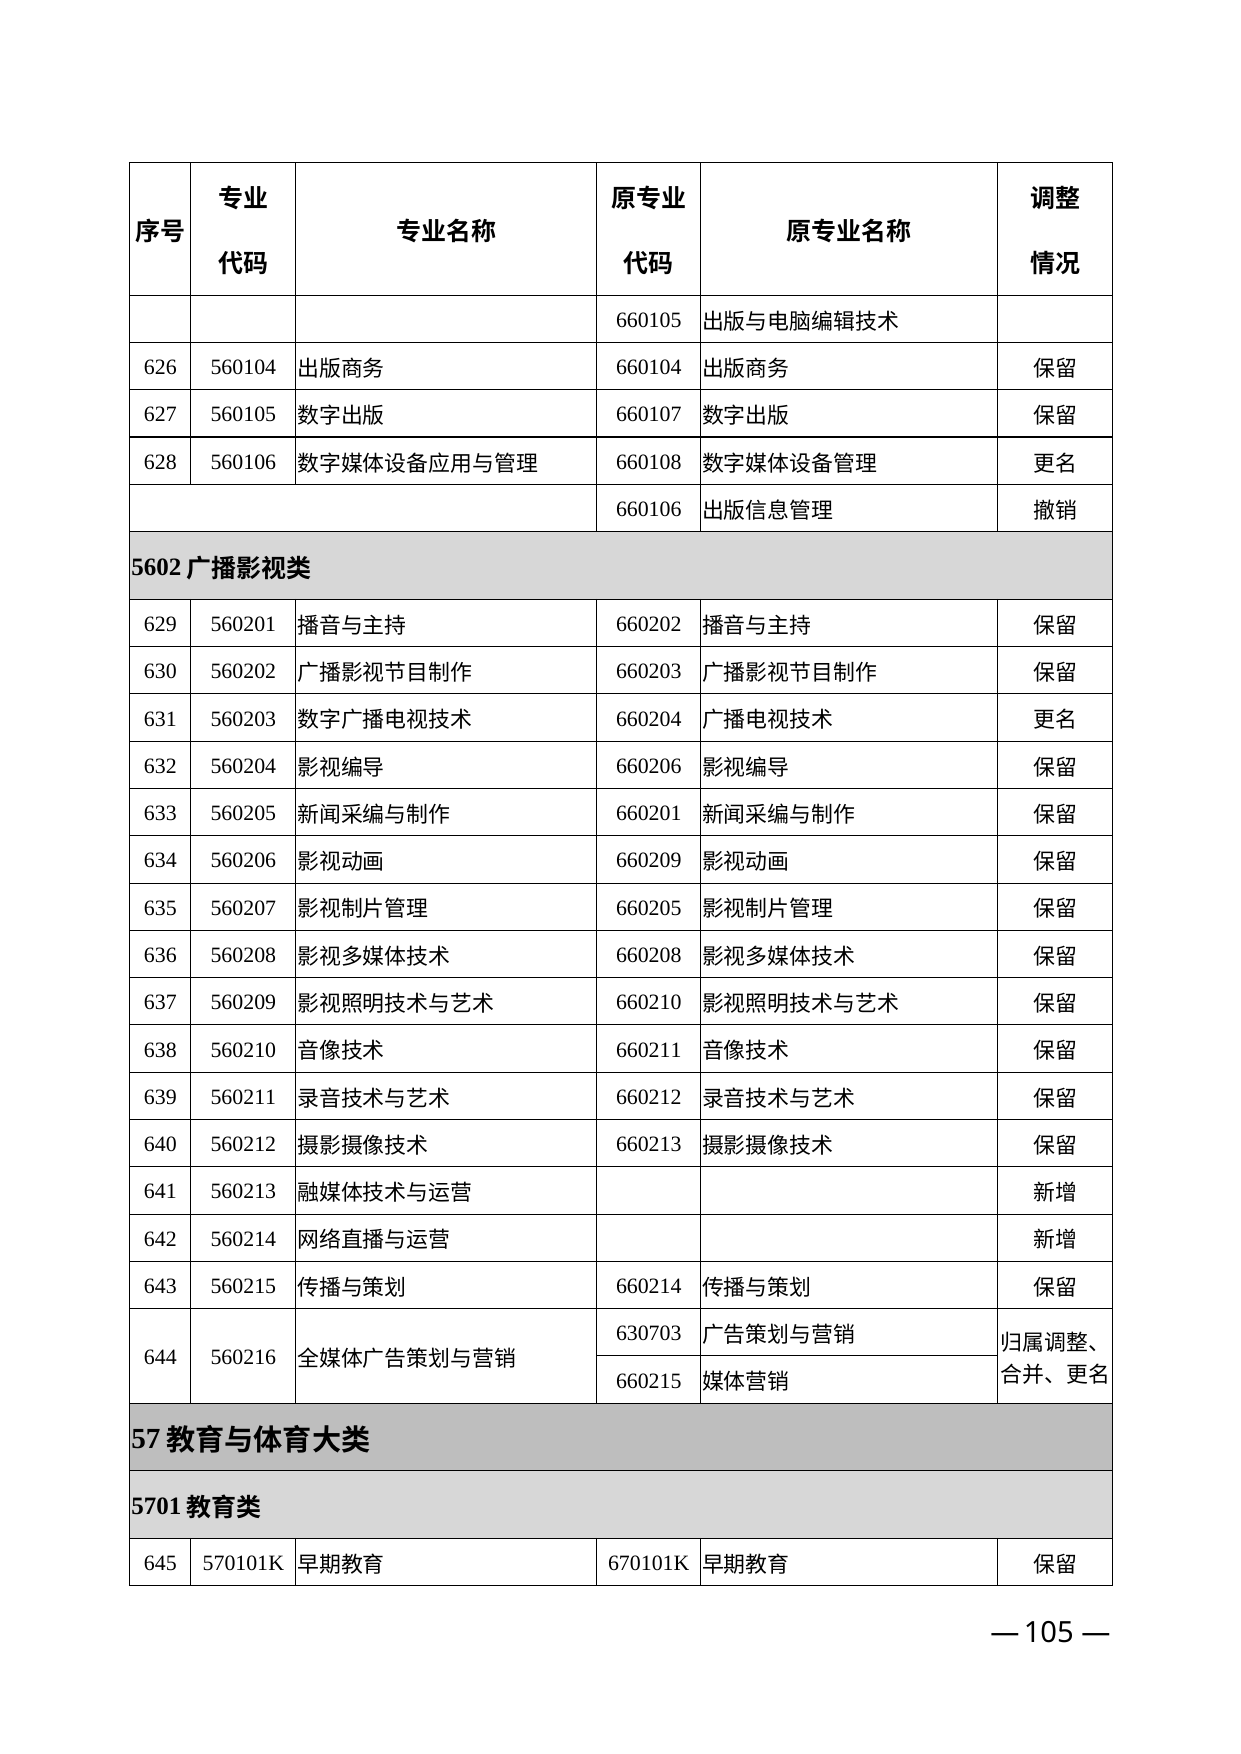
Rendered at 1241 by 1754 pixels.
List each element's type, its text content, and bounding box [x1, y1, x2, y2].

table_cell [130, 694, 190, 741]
table_header 原专业名称 [701, 163, 997, 294]
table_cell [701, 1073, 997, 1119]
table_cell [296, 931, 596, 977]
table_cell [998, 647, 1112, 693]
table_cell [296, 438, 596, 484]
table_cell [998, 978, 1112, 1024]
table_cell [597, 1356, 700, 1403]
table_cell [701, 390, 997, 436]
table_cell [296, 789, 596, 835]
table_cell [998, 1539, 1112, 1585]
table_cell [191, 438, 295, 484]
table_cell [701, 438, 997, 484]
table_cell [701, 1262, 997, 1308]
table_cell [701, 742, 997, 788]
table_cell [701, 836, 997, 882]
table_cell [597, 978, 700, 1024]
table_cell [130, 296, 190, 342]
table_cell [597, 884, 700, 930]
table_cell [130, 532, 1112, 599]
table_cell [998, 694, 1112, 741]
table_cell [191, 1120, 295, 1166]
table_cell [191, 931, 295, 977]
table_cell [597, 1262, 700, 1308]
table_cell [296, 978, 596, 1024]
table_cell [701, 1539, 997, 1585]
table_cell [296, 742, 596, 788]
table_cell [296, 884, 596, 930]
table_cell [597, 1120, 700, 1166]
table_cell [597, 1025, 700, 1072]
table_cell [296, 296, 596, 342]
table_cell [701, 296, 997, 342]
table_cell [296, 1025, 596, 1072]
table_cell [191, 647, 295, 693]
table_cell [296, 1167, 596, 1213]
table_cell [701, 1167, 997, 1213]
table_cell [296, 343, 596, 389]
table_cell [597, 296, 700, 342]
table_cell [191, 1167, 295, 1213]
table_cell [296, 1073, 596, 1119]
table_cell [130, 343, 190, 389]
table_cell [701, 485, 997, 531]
table_header 序号 [130, 163, 190, 294]
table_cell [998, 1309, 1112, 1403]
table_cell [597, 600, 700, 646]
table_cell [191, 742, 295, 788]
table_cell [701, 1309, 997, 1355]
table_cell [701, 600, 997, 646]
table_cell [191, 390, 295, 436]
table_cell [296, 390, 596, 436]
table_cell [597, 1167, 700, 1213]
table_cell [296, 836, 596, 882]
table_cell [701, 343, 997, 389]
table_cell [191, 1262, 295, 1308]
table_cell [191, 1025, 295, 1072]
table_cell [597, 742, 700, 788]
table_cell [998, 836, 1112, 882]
table_header 专业名称 [296, 163, 596, 294]
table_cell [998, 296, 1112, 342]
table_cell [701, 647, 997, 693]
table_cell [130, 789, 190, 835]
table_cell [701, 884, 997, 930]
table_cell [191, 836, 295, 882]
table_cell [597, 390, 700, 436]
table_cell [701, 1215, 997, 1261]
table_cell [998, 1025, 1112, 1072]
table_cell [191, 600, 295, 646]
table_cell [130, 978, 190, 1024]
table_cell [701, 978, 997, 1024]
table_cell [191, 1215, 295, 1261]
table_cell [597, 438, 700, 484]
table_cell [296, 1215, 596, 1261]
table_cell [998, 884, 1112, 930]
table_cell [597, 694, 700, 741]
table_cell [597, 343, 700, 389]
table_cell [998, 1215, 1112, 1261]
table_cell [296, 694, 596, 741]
table_header 调整 情况 [998, 163, 1112, 294]
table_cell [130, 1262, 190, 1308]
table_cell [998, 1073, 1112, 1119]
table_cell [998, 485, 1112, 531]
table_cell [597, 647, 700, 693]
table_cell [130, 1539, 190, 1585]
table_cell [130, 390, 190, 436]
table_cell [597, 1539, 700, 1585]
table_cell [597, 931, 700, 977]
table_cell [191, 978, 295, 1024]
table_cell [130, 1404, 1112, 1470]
table_header 原专业 代码 [597, 163, 700, 294]
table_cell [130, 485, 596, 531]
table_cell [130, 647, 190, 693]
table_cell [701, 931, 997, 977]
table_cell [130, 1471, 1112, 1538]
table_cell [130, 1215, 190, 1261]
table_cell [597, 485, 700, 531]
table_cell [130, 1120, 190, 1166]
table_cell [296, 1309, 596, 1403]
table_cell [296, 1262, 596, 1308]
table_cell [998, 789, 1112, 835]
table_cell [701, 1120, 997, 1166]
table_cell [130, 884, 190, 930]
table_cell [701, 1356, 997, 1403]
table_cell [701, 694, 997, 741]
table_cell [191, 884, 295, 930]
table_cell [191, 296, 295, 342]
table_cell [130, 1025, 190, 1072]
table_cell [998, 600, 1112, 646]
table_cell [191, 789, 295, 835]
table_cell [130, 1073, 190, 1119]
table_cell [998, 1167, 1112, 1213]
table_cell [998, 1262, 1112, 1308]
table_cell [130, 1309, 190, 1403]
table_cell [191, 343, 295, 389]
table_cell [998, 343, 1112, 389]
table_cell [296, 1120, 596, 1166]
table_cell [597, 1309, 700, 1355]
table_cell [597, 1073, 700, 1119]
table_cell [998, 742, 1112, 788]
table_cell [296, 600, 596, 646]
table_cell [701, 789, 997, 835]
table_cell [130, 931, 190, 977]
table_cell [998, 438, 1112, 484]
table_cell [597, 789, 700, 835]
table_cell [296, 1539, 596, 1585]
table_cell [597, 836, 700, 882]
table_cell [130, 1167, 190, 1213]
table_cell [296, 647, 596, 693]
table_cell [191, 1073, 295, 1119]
table_header 专业 代码 [191, 163, 295, 294]
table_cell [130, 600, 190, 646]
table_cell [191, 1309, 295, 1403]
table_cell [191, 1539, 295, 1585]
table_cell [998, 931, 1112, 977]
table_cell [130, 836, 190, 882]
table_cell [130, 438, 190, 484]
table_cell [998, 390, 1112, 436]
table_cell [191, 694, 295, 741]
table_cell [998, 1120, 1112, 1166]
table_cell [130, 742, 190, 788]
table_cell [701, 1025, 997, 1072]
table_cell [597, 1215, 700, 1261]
